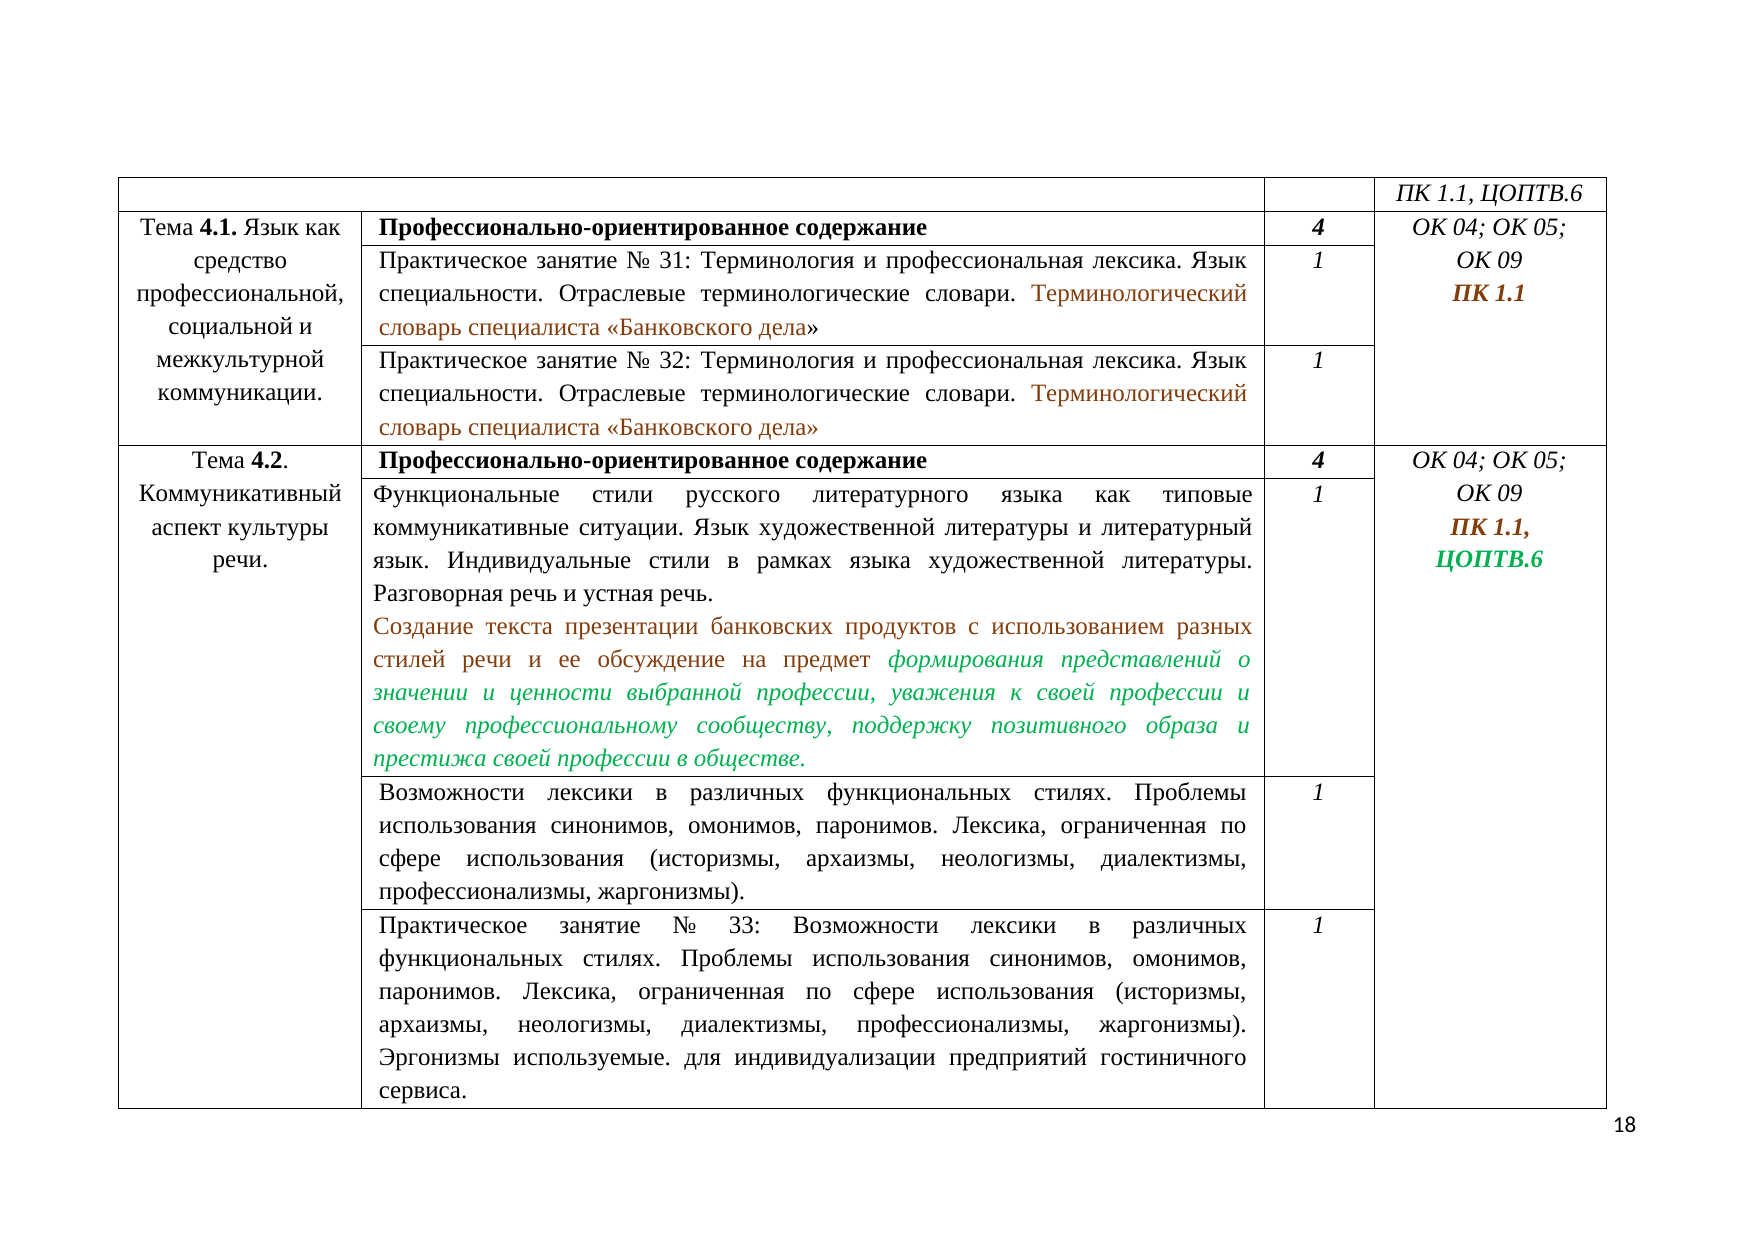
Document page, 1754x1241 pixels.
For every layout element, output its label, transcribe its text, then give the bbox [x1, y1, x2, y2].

table_cell 1 [1265, 346, 1374, 444]
table_cell ОК 04; ОК 05; ОК 09 ПК 1.1, ЦОПТВ.6 [1375, 446, 1606, 1107]
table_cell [1375, 178, 1606, 211]
table_cell 1 [1265, 910, 1374, 1107]
table_cell 4 [1265, 446, 1374, 478]
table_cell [119, 178, 1264, 211]
table_cell Тема 4.2. Коммуникативный аспект культуры речи. [119, 446, 361, 1107]
table_cell 1 [1265, 479, 1374, 776]
table_cell Практическое занятие № 32: Терминология и профессиональная лексика. Язык специальности. Отраслевые терминологические словари. Терминологический словарь специалиста «Банковского дела» [362, 346, 1264, 444]
table_cell ОК 04; ОК 05; ОК 09 ПК 1.1 [1375, 212, 1606, 444]
table_cell Функциональные стили русского литературного языка как типовые коммуникативные ситуации. Язык художественной литературы и литературный язык. Индивидуальные стили в рамках языка художественной литературы. Разговорная речь и устная речь. Создание текста презентации банковских продуктов с использованием разных стилей речи и ее обсуждение на предмет формирования представлений о значении и ценности выбранной профессии, уважения к своей профессии и своему профессиональному сообществу, поддержку позитивного образа и престижа своей профессии в обществе. [362, 479, 1264, 776]
table_cell 14 [1265, 178, 1374, 211]
table_cell Профессионально-ориентированное содержание [362, 212, 1264, 244]
table_cell 1 [1265, 246, 1374, 344]
table_cell 1 [1265, 777, 1374, 909]
table_cell 4 [1265, 212, 1374, 244]
table_cell Возможности лексики в различных функциональных стилях. Проблемы использования синонимов, омонимов, паронимов. Лексика, ограниченная по сфере использования (историзмы, архаизмы, неологизмы, диалектизмы, профессионализмы, жаргонизмы). [362, 777, 1264, 909]
table_cell Тема 4.1. Язык как средство профессиональной, социальной и межкультурной коммуникации. [119, 212, 361, 444]
table_cell Практическое занятие № 31: Терминология и профессиональная лексика. Язык специальности. Отраслевые терминологические словари. Терминологический словарь специалиста «Банковского дела» [362, 246, 1264, 344]
table_cell Профессионально-ориентированное содержание [362, 446, 1264, 478]
table_cell Практическое занятие № 33: Возможности лексики в различных функциональных стилях. Проблемы использования синонимов, омонимов, паронимов. Лексика, ограниченная по сфере использования (историзмы, архаизмы, неологизмы, диалектизмы, профессионализмы, жаргонизмы). Эргонизмы используемые. для индивидуализации предприятий гостиничного сервиса. [362, 910, 1264, 1107]
